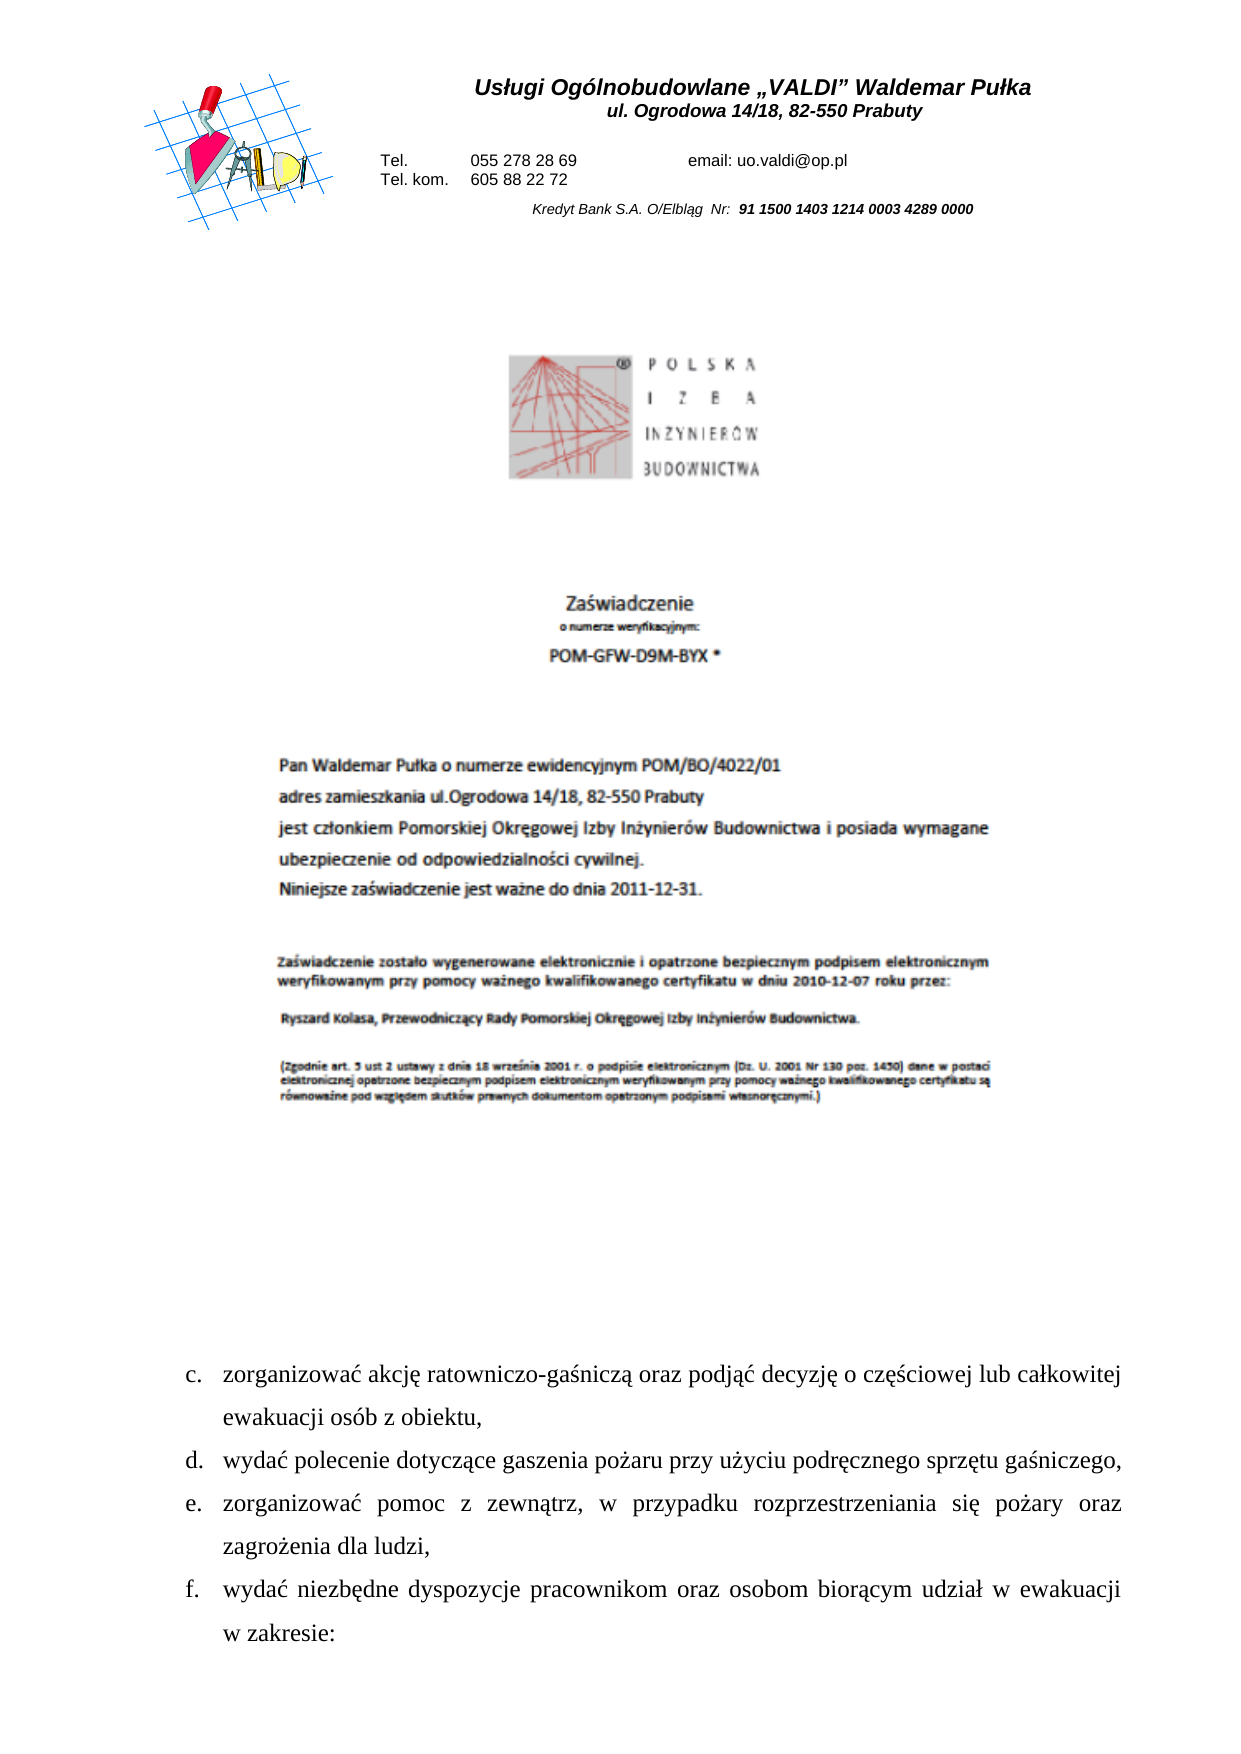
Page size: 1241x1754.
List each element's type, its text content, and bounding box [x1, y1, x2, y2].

list zorganizować pomoc z zewnątrz, w przypadku rozprzestrzeniania się pożary oraz zagrożenia dla ludzi, [185, 1488, 1122, 1560]
list wydać niezbędne dyspozycje pracownikom oraz osobom biorącym udział w ewakuacji w zakresie: [185, 1574, 1122, 1646]
list zorganizować akcję ratowniczo-gaśniczą oraz podjąć decyzję o częściowej lub całkowitej ewakuacji osób z obiektu, [185, 1359, 1122, 1431]
list wydać polecenie dotyczące gaszenia pożaru przy użyciu podręcznego sprzętu gaśniczego, [185, 1445, 1122, 1474]
